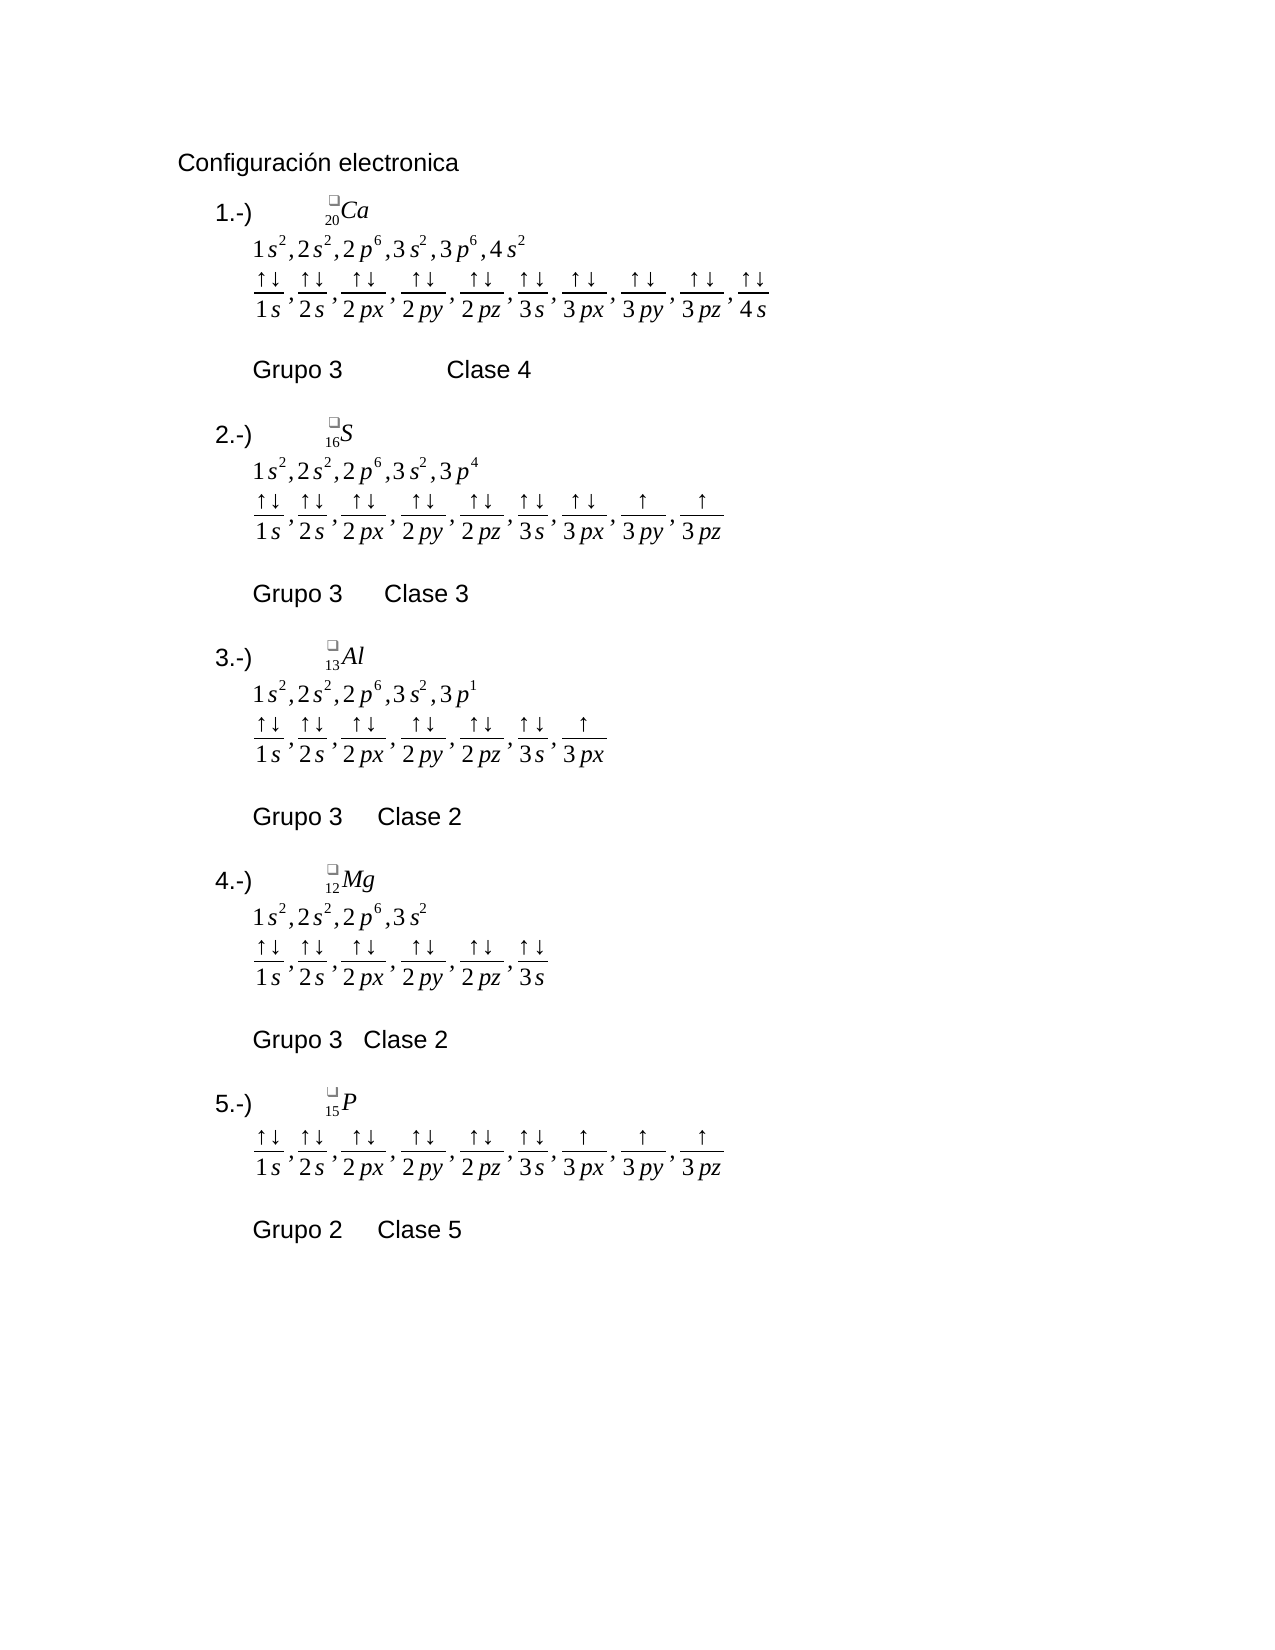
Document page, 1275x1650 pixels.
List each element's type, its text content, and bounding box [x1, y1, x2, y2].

list Grupo 2 Clase 5 [252, 1215, 1098, 1243]
list Grupo 3 Clase 2 [252, 802, 1098, 831]
list Grupo 3 Clase 3 [252, 579, 1098, 607]
list Grupo 3 Clase 4 [252, 356, 1098, 384]
text Configuración electronica [177, 148, 1098, 176]
list Grupo 3 Clase 2 [252, 1025, 1098, 1054]
